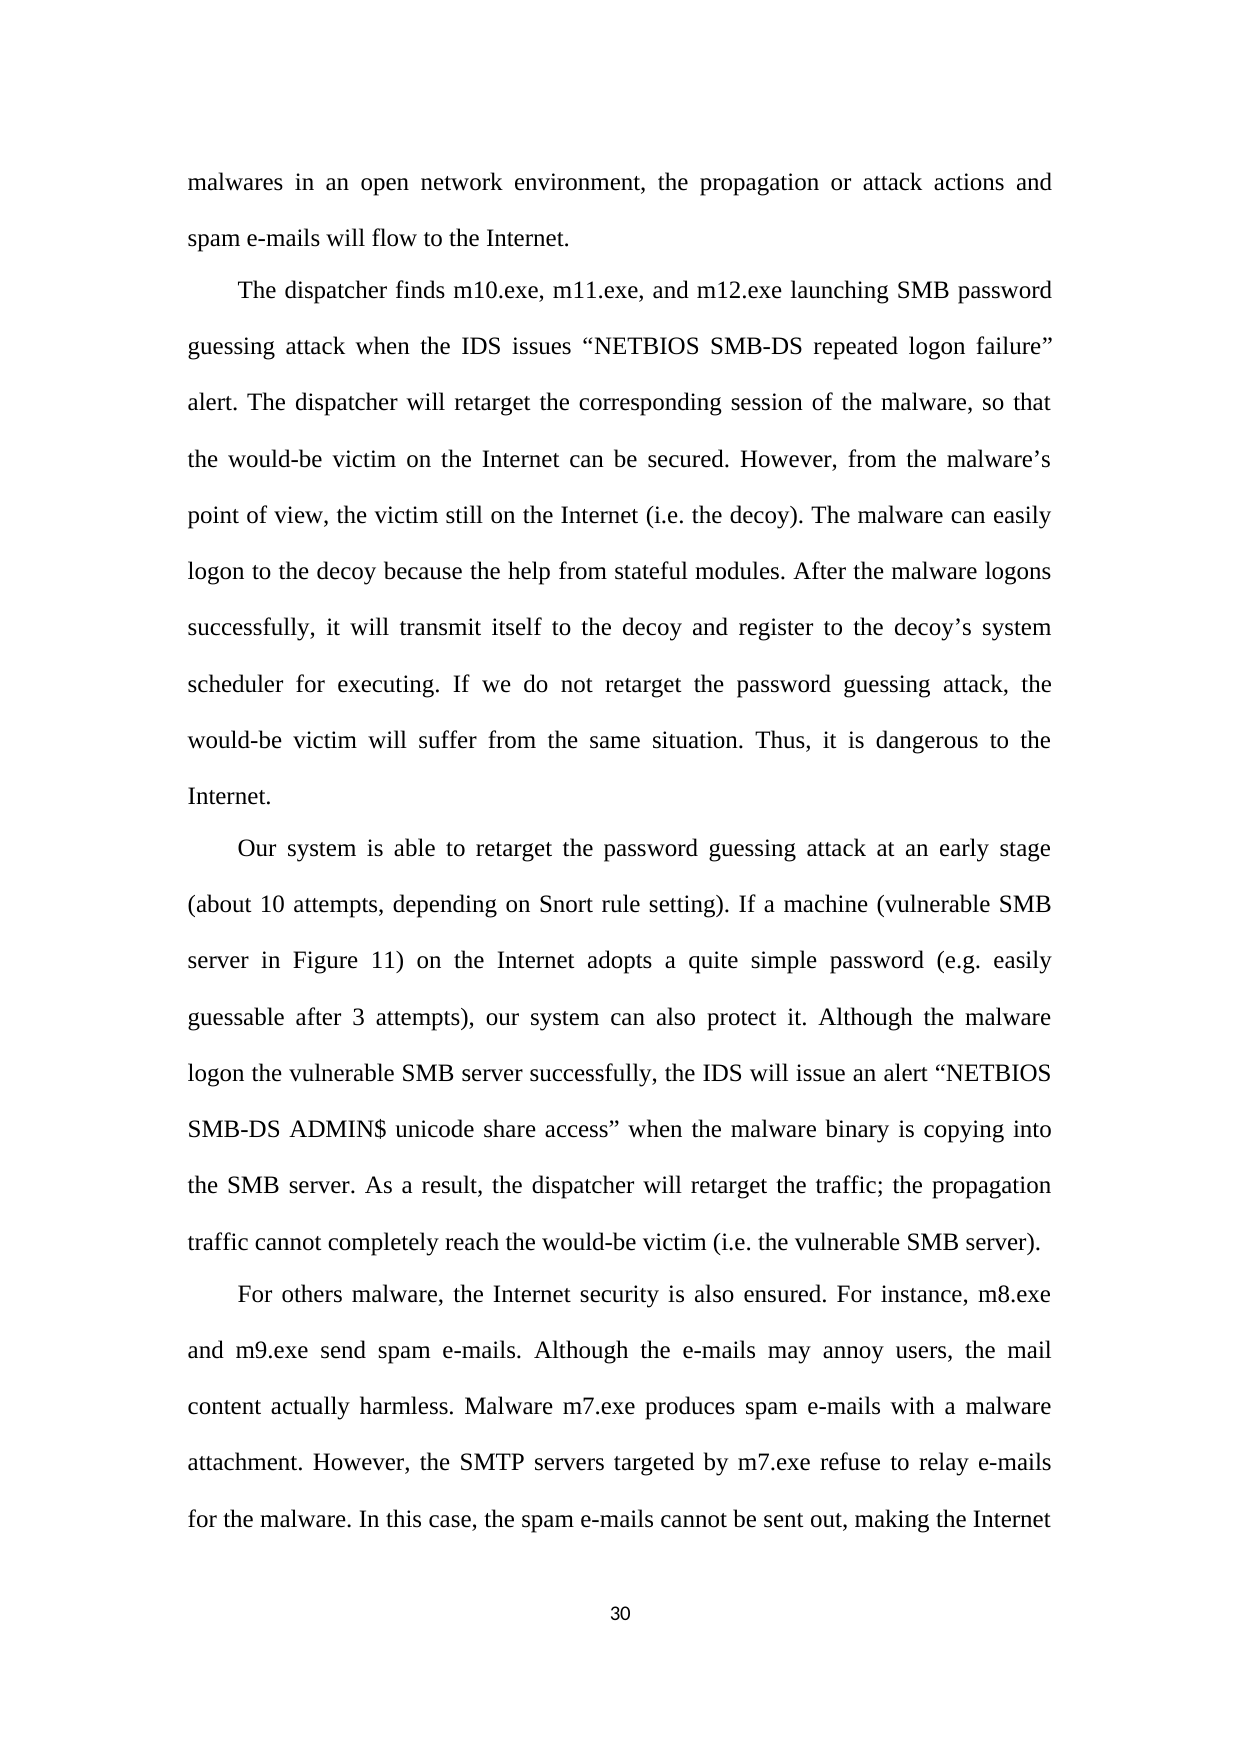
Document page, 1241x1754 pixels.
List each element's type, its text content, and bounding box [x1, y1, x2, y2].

text Our system is able to retarget the password guessing attack at an early stage (about 10 attempts, depending on Snort rule setting). If a machine (vulnerable SMB server in Figure 11) on the Internet adopts a quite simple password (e.g. easily guessable after 3 attempts), our system can also protect it. Although the malware logon the vulnerable SMB server successfully, the IDS will issue an alert “NETBIOS SMB-DS ADMIN$ unicode share access” when the malware binary is copying into the SMB server. As a result, the dispatcher will retarget the traffic; the propagation traffic cannot completely reach the would-be victim (i.e. the vulnerable SMB server). [187, 829, 1053, 1260]
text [187, 1274, 1053, 1537]
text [187, 162, 1053, 256]
text The dispatcher finds m10.exe, m11.exe, and m12.exe launching SMB password guessing attack when the IDS issues “NETBIOS SMB-DS repeated logon failure” alert. The dispatcher will retarget the corresponding session of the malware, so that the would-be victim on the Internet can be secured. However, from the malware’s point of view, the victim still on the Internet (i.e. the decoy). The malware can easily logon to the decoy because the help from stateful modules. After the malware logons successfully, it will transmit itself to the decoy and register to the decoy’s system scheduler for executing. If we do not retarget the password guessing attack, the would-be victim will suffer from the same situation. Thus, it is dangerous to the Internet. [187, 271, 1053, 814]
